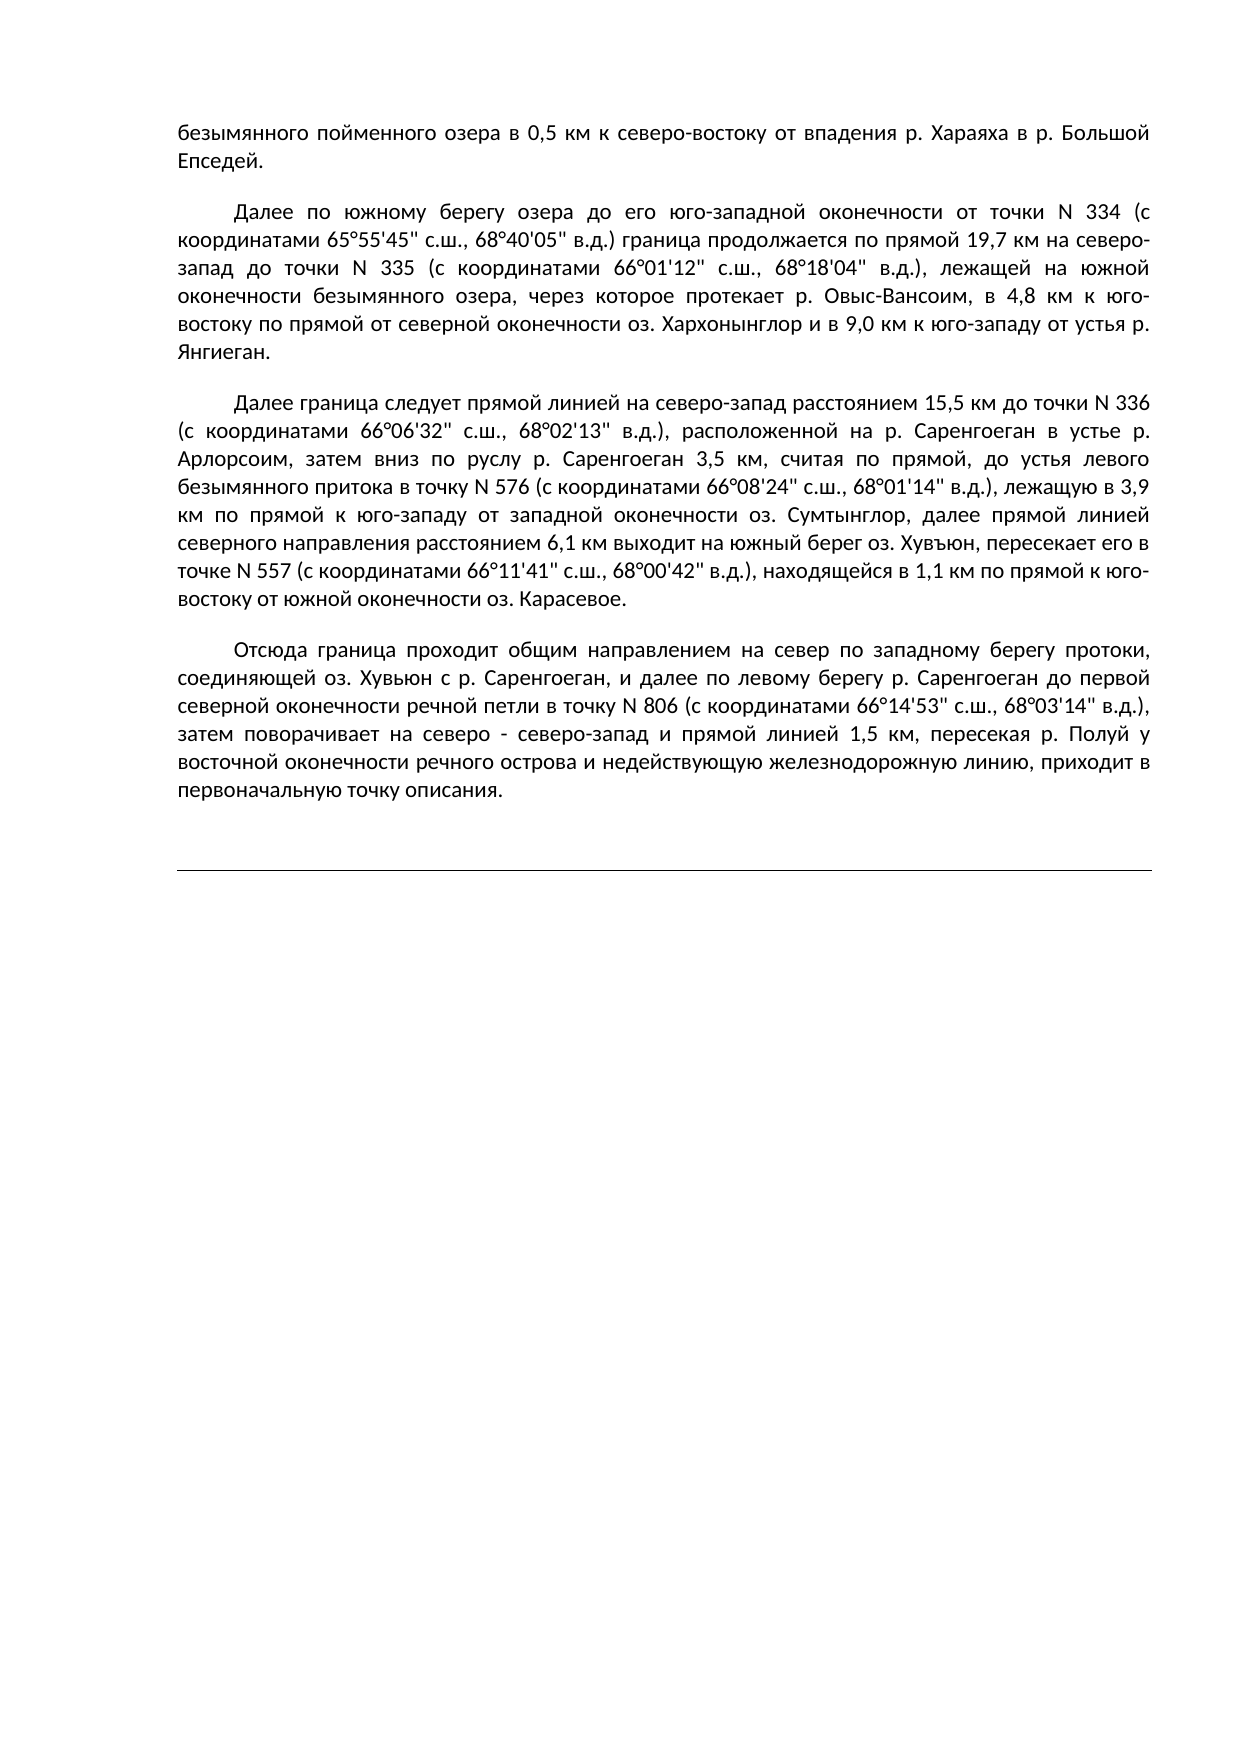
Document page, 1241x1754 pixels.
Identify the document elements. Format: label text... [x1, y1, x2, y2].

text Далее по южному берегу озера до его юго-западной оконечности от точки N 334 (с координатами 65°55'45" с.ш., 68°40'05" в.д.) граница продолжается по прямой 19,7 км на северо-запад до точки N 335 (с координатами 66°01'12" с.ш., 68°18'04" в.д.), лежащей на южной оконечности безымянного озера, через которое протекает р. Овыс-Вансоим, в 4,8 км к юго-востоку по прямой от северной оконечности оз. Хархонынглор и в 9,0 км к юго-западу от устья р. Янгиеган. [177, 197, 1152, 365]
text Отсюда граница проходит общим направлением на север по западному берегу протоки, соединяющей оз. Хувьюн с р. Саренгоеган, и далее по левому берегу р. Саренгоеган до первой северной оконечности речной петли в точку N 806 (с координатами 66°14'53" с.ш., 68°03'14" в.д.), затем поворачивает на северо - северо-запад и прямой линией 1,5 км, пересекая р. Полуй у восточной оконечности речного острова и недействующую железнодорожную линию, приходит в первоначальную точку описания. [177, 635, 1152, 803]
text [177, 118, 1152, 174]
text Далее граница следует прямой линией на северо-запад расстоянием 15,5 км до точки N 336 (с координатами 66°06'32" с.ш., 68°02'13" в.д.), расположенной на р. Саренгоеган в устье р. Арлорсоим, затем вниз по руслу р. Саренгоеган 3,5 км, считая по прямой, до устья левого безымянного притока в точку N 576 (с координатами 66°08'24" с.ш., 68°01'14" в.д.), лежащую в 3,9 км по прямой к юго-западу от западной оконечности оз. Сумтынглор, далее прямой линией северного направления расстоянием 6,1 км выходит на южный берег оз. Хувъюн, пересекает его в точке N 557 (с координатами 66°11'41" с.ш., 68°00'42" в.д.), находящейся в 1,1 км по прямой к юго-востоку от южной оконечности оз. Карасевое. [177, 388, 1152, 612]
